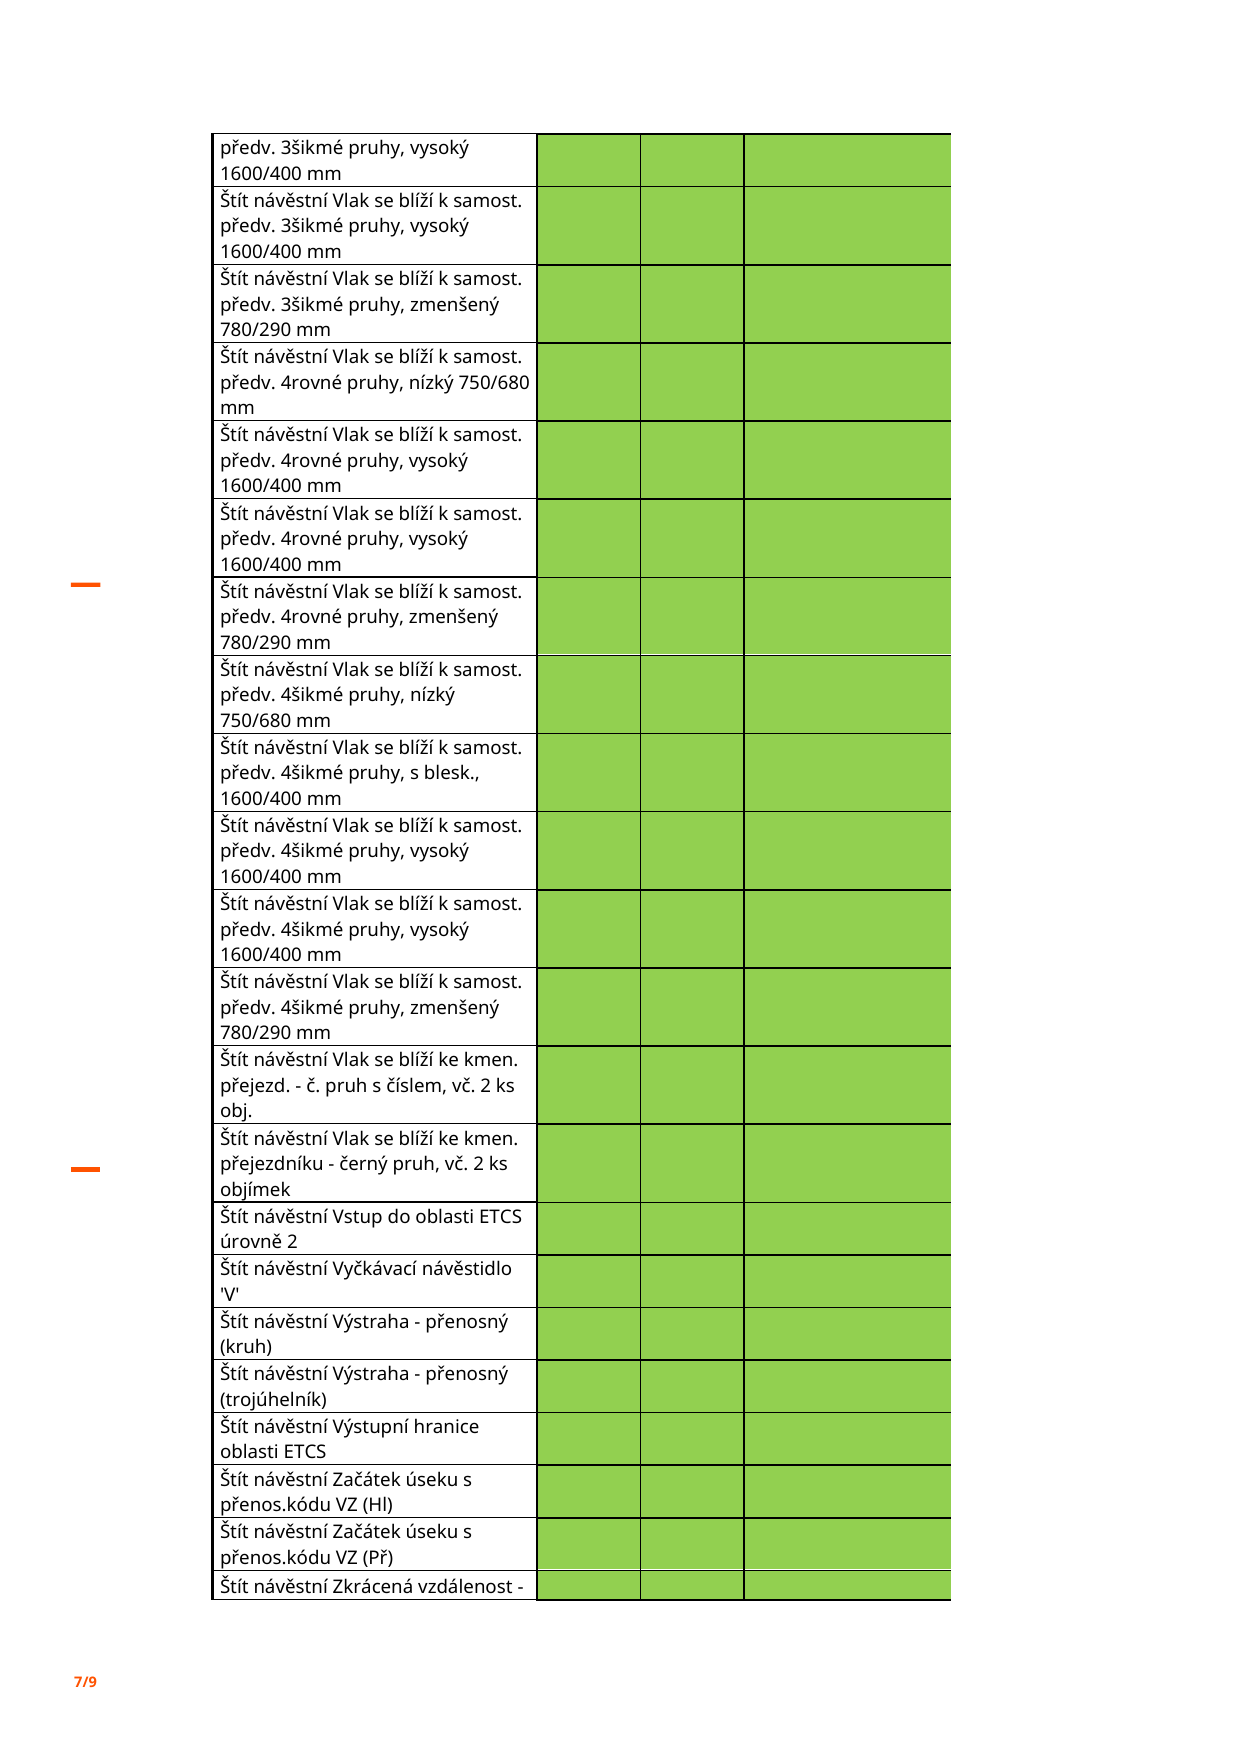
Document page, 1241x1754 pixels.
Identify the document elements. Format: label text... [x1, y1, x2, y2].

table_cell Štít návěstní Výstraha - přenosný (kruh) [214, 1308, 536, 1359]
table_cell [214, 134, 536, 186]
table_cell [538, 734, 640, 811]
table_cell [538, 578, 640, 654]
table_cell [641, 891, 743, 967]
table_cell [745, 266, 951, 342]
table_cell [745, 135, 951, 186]
table_cell [538, 187, 640, 264]
table_cell [641, 344, 743, 420]
table_cell Štít návěstní Výstraha - přenosný (trojúhelník) [214, 1360, 536, 1412]
table_cell Štít návěstní Vlak se blíží ke kmen. přejezd. - č. pruh s číslem, vč. 2 ks obj. [214, 1046, 536, 1123]
table_cell [641, 1571, 743, 1599]
table_cell [538, 1519, 640, 1569]
table_cell [538, 266, 640, 342]
table_cell [745, 1571, 951, 1599]
table_cell [641, 1361, 743, 1412]
table_cell [641, 969, 743, 1045]
table_cell [538, 1466, 640, 1517]
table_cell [214, 1571, 536, 1599]
table_cell [745, 891, 951, 967]
table_cell [538, 422, 640, 498]
table_cell [745, 1413, 951, 1464]
table_cell [641, 656, 743, 733]
table_cell [745, 500, 951, 576]
table_cell Štít návěstní Vyčkávací návěstidlo 'V' [214, 1255, 536, 1307]
table_cell Štít návěstní Vlak se blíží k samost. předv. 4šikmé pruhy, vysoký 1600/400 mm [214, 812, 536, 889]
table_cell Štít návěstní Vlak se blíží k samost. předv. 3šikmé pruhy, zmenšený 780/290 mm [214, 265, 536, 342]
table_cell [641, 1125, 743, 1201]
table_cell [538, 1413, 640, 1464]
table_cell [641, 187, 743, 264]
table_cell Štít návěstní Vlak se blíží ke kmen. přejezdníku - černý pruh, vč. 2 ks objímek [214, 1124, 536, 1201]
table_cell [641, 500, 743, 576]
table_cell [641, 422, 743, 498]
table_cell [641, 1308, 743, 1359]
table_cell Štít návěstní Vlak se blíží k samost. předv. 4šikmé pruhy, s blesk., 1600/400 mm [214, 734, 536, 811]
table_cell [745, 1308, 951, 1359]
table_cell [745, 1047, 951, 1123]
table_cell Štít návěstní Vlak se blíží k samost. předv. 4šikmé pruhy, vysoký 1600/400 mm [214, 890, 536, 967]
table_cell [641, 1519, 743, 1569]
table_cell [214, 187, 536, 264]
table_cell Štít návěstní Vlak se blíží k samost. předv. 4rovné pruhy, nízký 750/680 mm [214, 343, 536, 420]
table_cell Štít návěstní Vlak se blíží k samost. předv. 4rovné pruhy, zmenšený 780/290 mm [214, 578, 536, 654]
table_cell [641, 1203, 743, 1254]
table_cell [538, 344, 640, 420]
table_cell [745, 1519, 951, 1569]
table_cell [538, 656, 640, 733]
table_cell Štít návěstní Vlak se blíží k samost. předv. 4šikmé pruhy, nízký 750/680 mm [214, 656, 536, 733]
table_cell [641, 1047, 743, 1123]
table_cell Štít návěstní Výstupní hranice oblasti ETCS [214, 1413, 536, 1464]
table_cell [745, 969, 951, 1045]
table_cell [538, 812, 640, 889]
table_cell [745, 422, 951, 498]
table_cell [538, 1125, 640, 1201]
table_cell [538, 969, 640, 1045]
table_cell [538, 891, 640, 967]
table_cell [641, 135, 743, 186]
table_cell [641, 1256, 743, 1307]
table_cell [538, 1308, 640, 1359]
table_cell [745, 1203, 951, 1254]
table_cell [745, 578, 951, 654]
table_cell [745, 1125, 951, 1201]
table_cell [641, 812, 743, 889]
table_cell [538, 135, 640, 186]
table_cell [745, 187, 951, 264]
table_cell [641, 1413, 743, 1464]
table_cell [538, 1571, 640, 1599]
table_cell [641, 1466, 743, 1517]
table_cell [745, 1466, 951, 1517]
table_cell Štít návěstní Vlak se blíží k samost. předv. 4rovné pruhy, vysoký 1600/400 mm [214, 499, 536, 576]
table_cell [641, 578, 743, 654]
table_cell [745, 1256, 951, 1307]
table_cell [641, 266, 743, 342]
table_cell [538, 1361, 640, 1412]
table_cell [745, 656, 951, 733]
table_cell [745, 734, 951, 811]
table_cell [538, 500, 640, 576]
table_cell Štít návěstní Vstup do oblasti ETCS úrovně 2 [214, 1203, 536, 1254]
table_cell [538, 1203, 640, 1254]
table_cell [641, 734, 743, 811]
table_cell [538, 1256, 640, 1307]
table_cell Štít návěstní Vlak se blíží k samost. předv. 4šikmé pruhy, zmenšený 780/290 mm [214, 968, 536, 1045]
table_cell [745, 812, 951, 889]
table_cell Štít návěstní Vlak se blíží k samost. předv. 4rovné pruhy, vysoký 1600/400 mm [214, 421, 536, 498]
table_cell [745, 1361, 951, 1412]
table_cell [745, 344, 951, 420]
table_cell [538, 1047, 640, 1123]
table_cell Štít návěstní Začátek úseku s přenos.kódu VZ (Hl) [214, 1465, 536, 1517]
table_cell Štít návěstní Začátek úseku s přenos.kódu VZ (Př) [214, 1518, 536, 1569]
